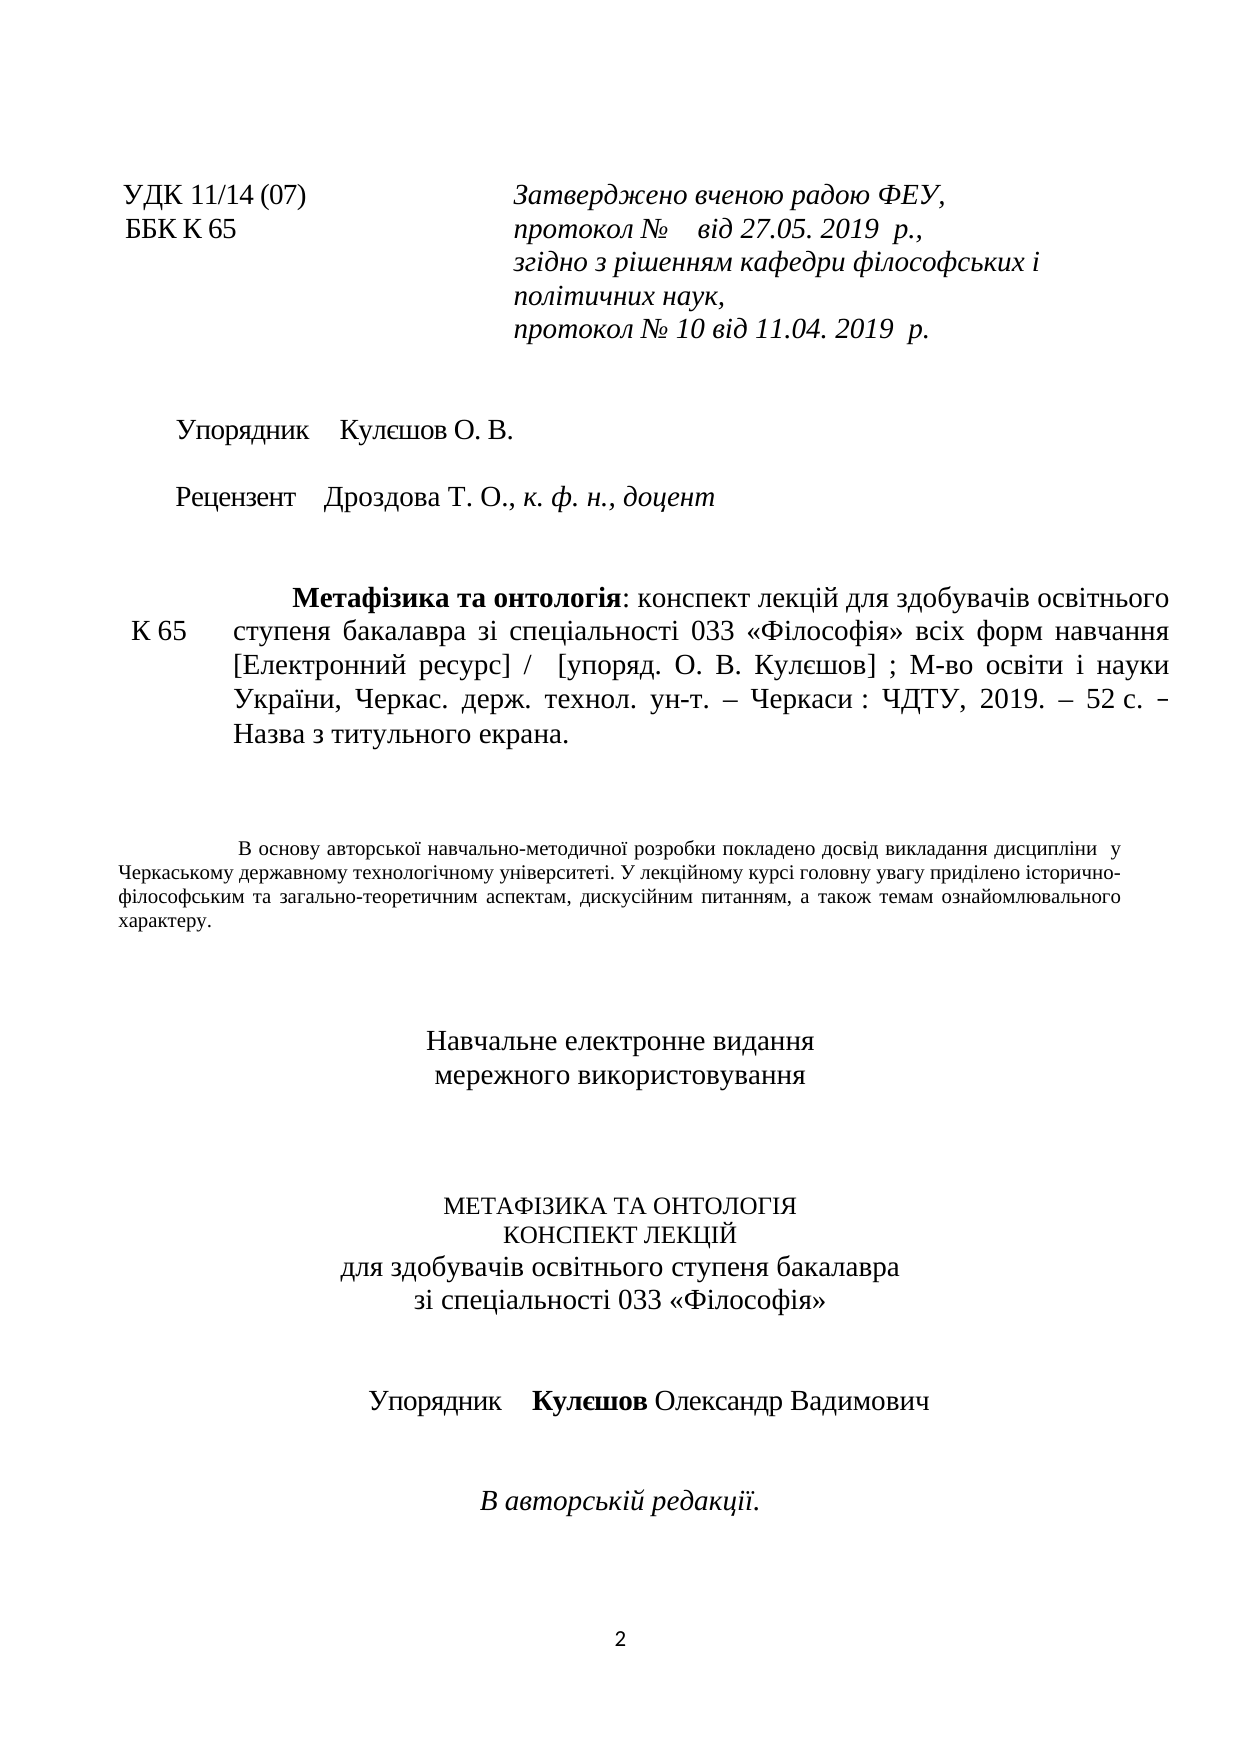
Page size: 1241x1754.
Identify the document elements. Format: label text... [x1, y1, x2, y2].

text Рецензент Дроздова Т. О., к. ф. н., доцент [118, 479, 1122, 513]
text Упорядник Кулєшов Олександр Вадимович [118, 1383, 1122, 1416]
text В основу авторської навчально-методичної розробки покладено досвід викладання дисципліни у Черкаському державному технологічному університеті. У лекційному курсі головну увагу приділено історично-філософським та загально-теоретичним аспектам, дискусійним питанням, а також темам ознайомлювального характеру. [118, 836, 1122, 932]
text для здобувачів освітнього ступеня бакалавра [118, 1249, 1122, 1282]
text КОНСПЕКТ ЛЕКЦІЙ [118, 1220, 1122, 1249]
table_header УДК 11/14 (07) ББК К 65 [107, 178, 502, 345]
text зі спеціальності 033 «Філософія» [118, 1282, 1122, 1316]
table_header Метафізика та онтологія: конспект лекцій для здобувачів освітнього ступеня бакалавра зі спеціальності 033 «Філософія» всіх форм навчання [Електронний ресурс] / [упоряд. О. В. Кулєшов] ; М-во освіти і науки України, Черкас. держ. технол. ун-т. – Черкаси : ЧДТУ, 2019. – 52 с. – Назва з титульного екрана. [222, 580, 1181, 783]
text Упорядник Кулєшов О. В. [118, 412, 1122, 446]
text МЕТАФІЗИКА ТА ОНТОЛОГІЯ [118, 1191, 1122, 1220]
text Навчальне електронне видання [118, 1023, 1122, 1057]
text мережного використовування [118, 1057, 1122, 1091]
text В авторській редакції. [118, 1483, 1122, 1517]
table_header К 65 [118, 580, 222, 783]
table_header Затверджено вченою радою ФЕУ, протокол № від 27.05. 2019 р., згідно з рішенням кафедри філософських і політичних наук, протокол № 10 від 11.04. 2019 р. [502, 178, 1149, 345]
